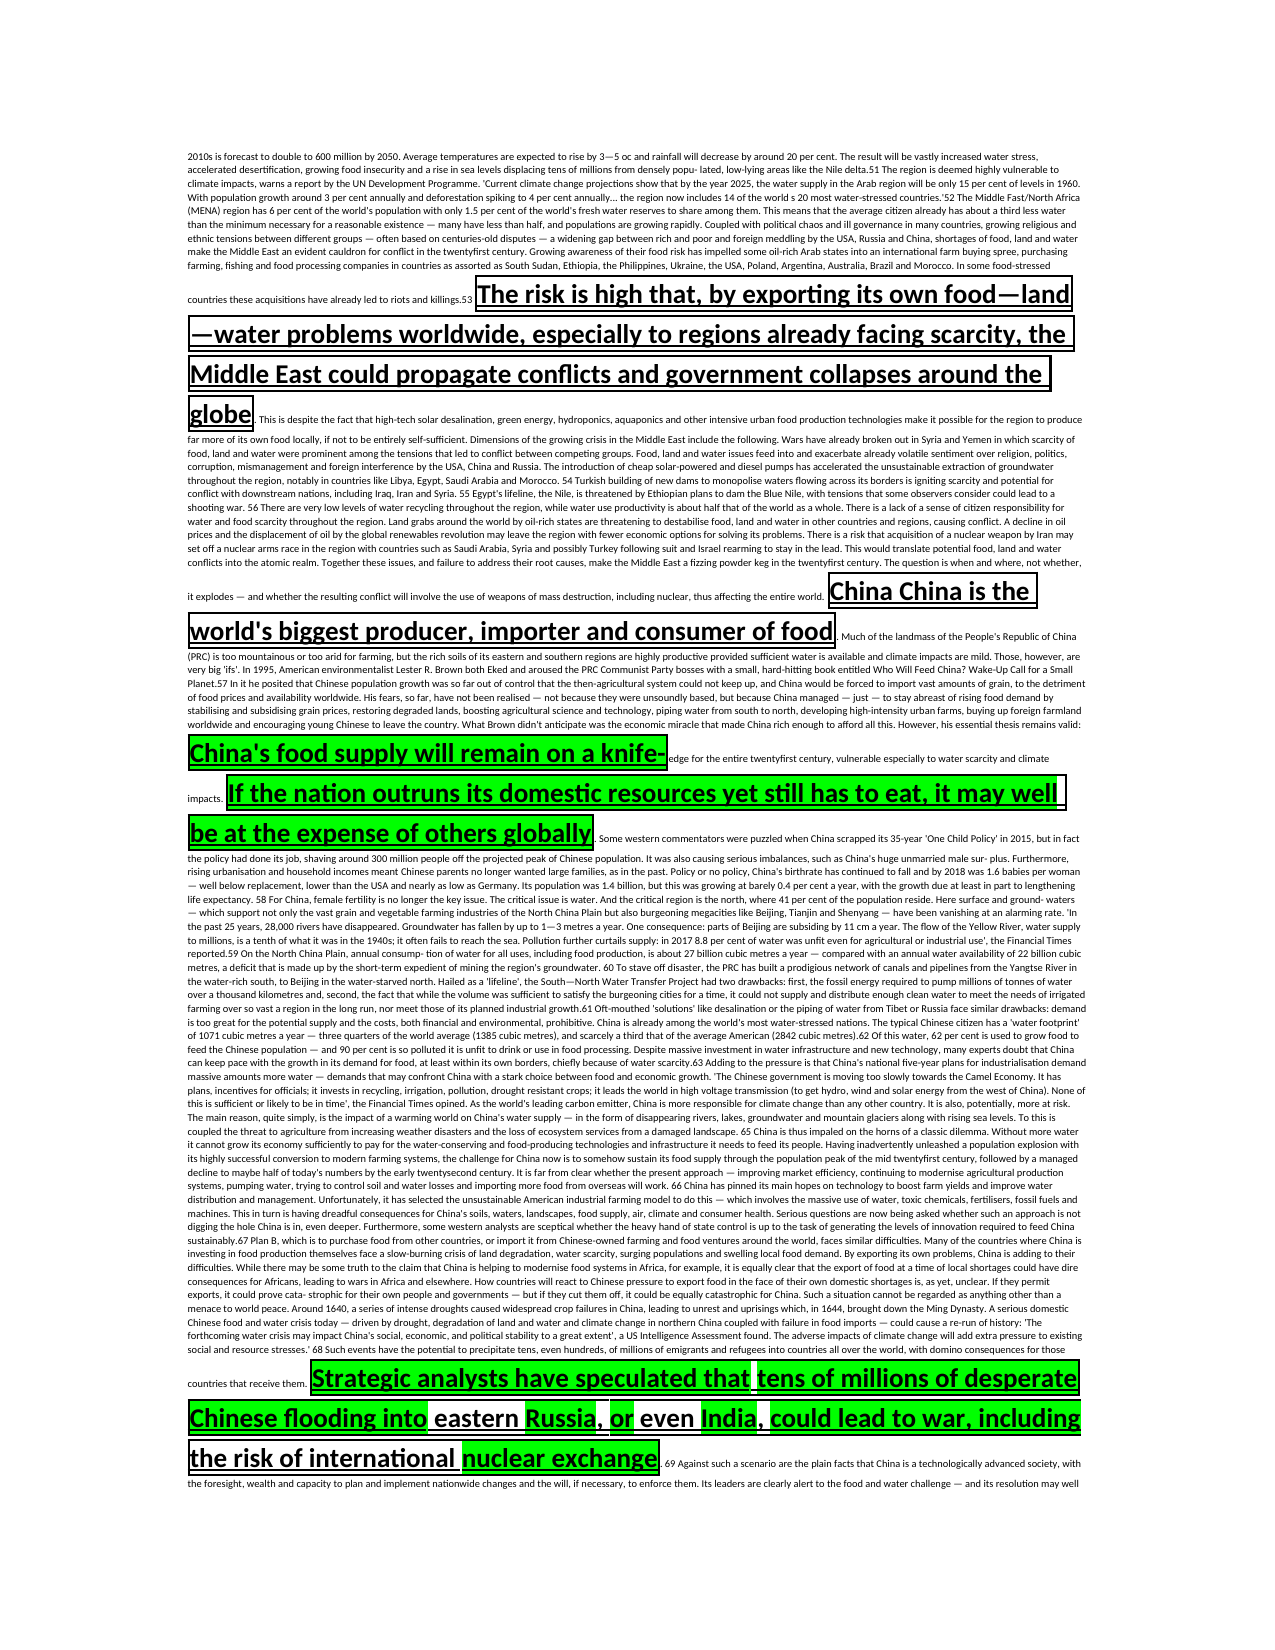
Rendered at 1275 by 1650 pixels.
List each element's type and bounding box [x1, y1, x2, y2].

text [187, 150, 1087, 1490]
